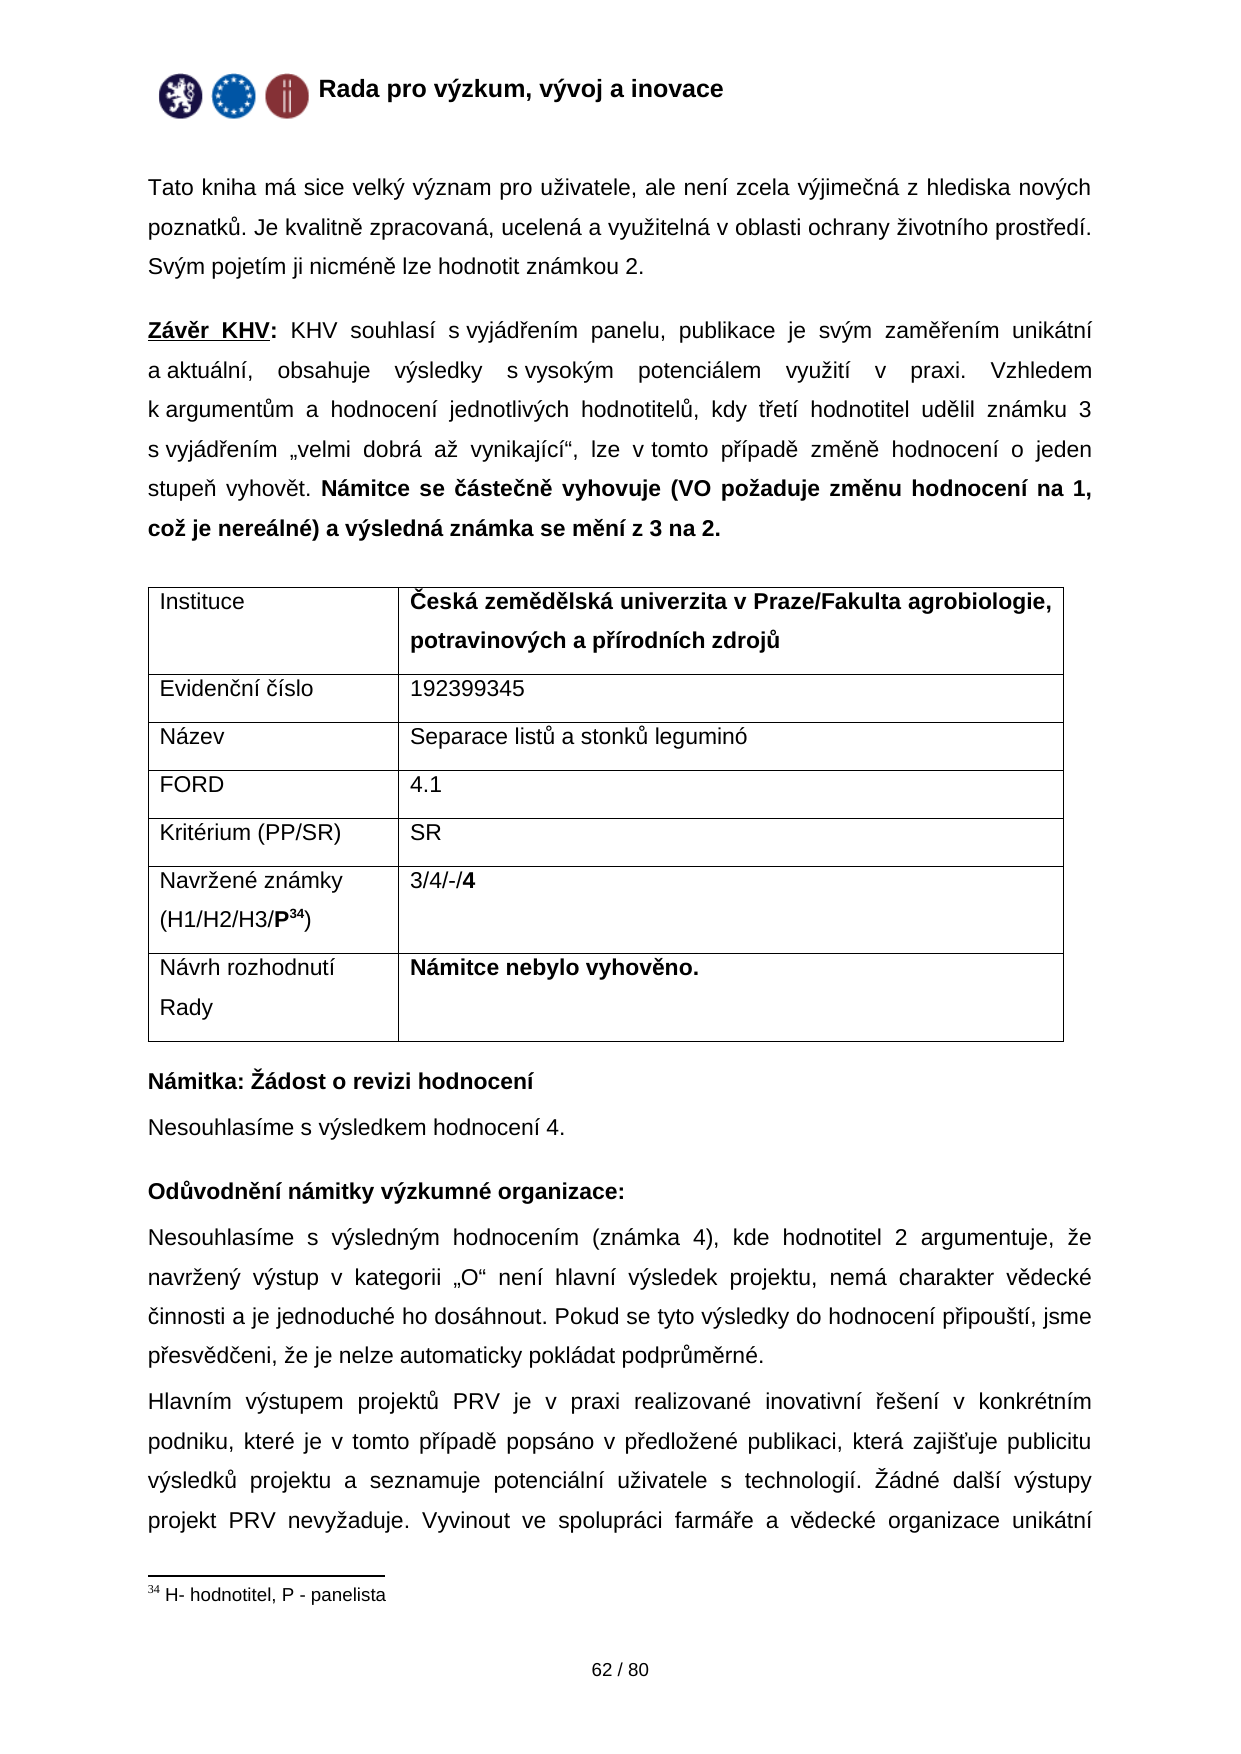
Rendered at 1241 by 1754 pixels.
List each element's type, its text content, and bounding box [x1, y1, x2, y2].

table_cell Separace listů a stonků leguminó [399, 723, 1063, 770]
table_header Instituce [149, 588, 398, 674]
table_cell 4.1 [399, 771, 1063, 818]
table_cell Název [149, 723, 398, 770]
table_cell 3/4/-/4 [399, 867, 1063, 953]
table_cell Navržené známky (H1/H2/H3/P) [149, 867, 398, 953]
table_cell Evidenční číslo [149, 675, 398, 722]
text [148, 1388, 1093, 1533]
table_cell FORD [149, 771, 398, 818]
picture [158, 73, 309, 120]
text Závěr KHV: KHV souhlasí s vyjádřením panelu, publikace je svým zaměřením unikátní a aktuální, obsahuje výsledky s vysokým potenciálem využití v praxi. Vzhledem k argumentům a hodnocení jednotlivých hodnotitelů, kdy třetí hodnotitel udělil známku 3 s vyjádřením „velmi dobrá až vynikající“, lze v tomto případě změně hodnocení o jeden stupeň vyhovět. Námitce se částečně vyhovuje (VO požaduje změnu hodnocení na 1, což je nereálné) a výsledná známka se mění z 3 na 2. [148, 317, 1093, 541]
text Odůvodnění námitky výzkumné organizace: [148, 1178, 1093, 1205]
text Nesouhlasíme s výsledkem hodnocení 4. [148, 1114, 1093, 1140]
table_cell Námitce nebylo vyhověno. [399, 954, 1063, 1041]
text Nesouhlasíme s výsledným hodnocením (známka 4), kde hodnotitel 2 argumentuje, že navržený výstup v kategorii „O“ není hlavní výsledek projektu, nemá charakter vědecké činnosti a je jednoduché ho dosáhnout. Pokud se tyto výsledky do hodnocení připouští, jsme přesvědčeni, že je nelze automaticky pokládat podprůměrné. [148, 1224, 1093, 1369]
table_header Česká zemědělská univerzita v Praze/Fakulta agrobiologie, potravinových a přírodních zdrojů [399, 588, 1063, 674]
text Námitka: Žádost o revizi hodnocení [148, 1068, 1093, 1094]
table_cell 192399345 [399, 675, 1063, 722]
table_cell SR [399, 819, 1063, 866]
table_cell Návrh rozhodnutí Rady [149, 954, 398, 1041]
table_cell Kritérium (PP/SR) [149, 819, 398, 866]
text Tato kniha má sice velký význam pro uživatele, ale není zcela výjimečná z hlediska nových poznatků. Je kvalitně zpracovaná, ucelená a využitelná v oblasti ochrany životního prostředí. Svým pojetím ji nicméně lze hodnotit známkou 2. [148, 174, 1093, 279]
